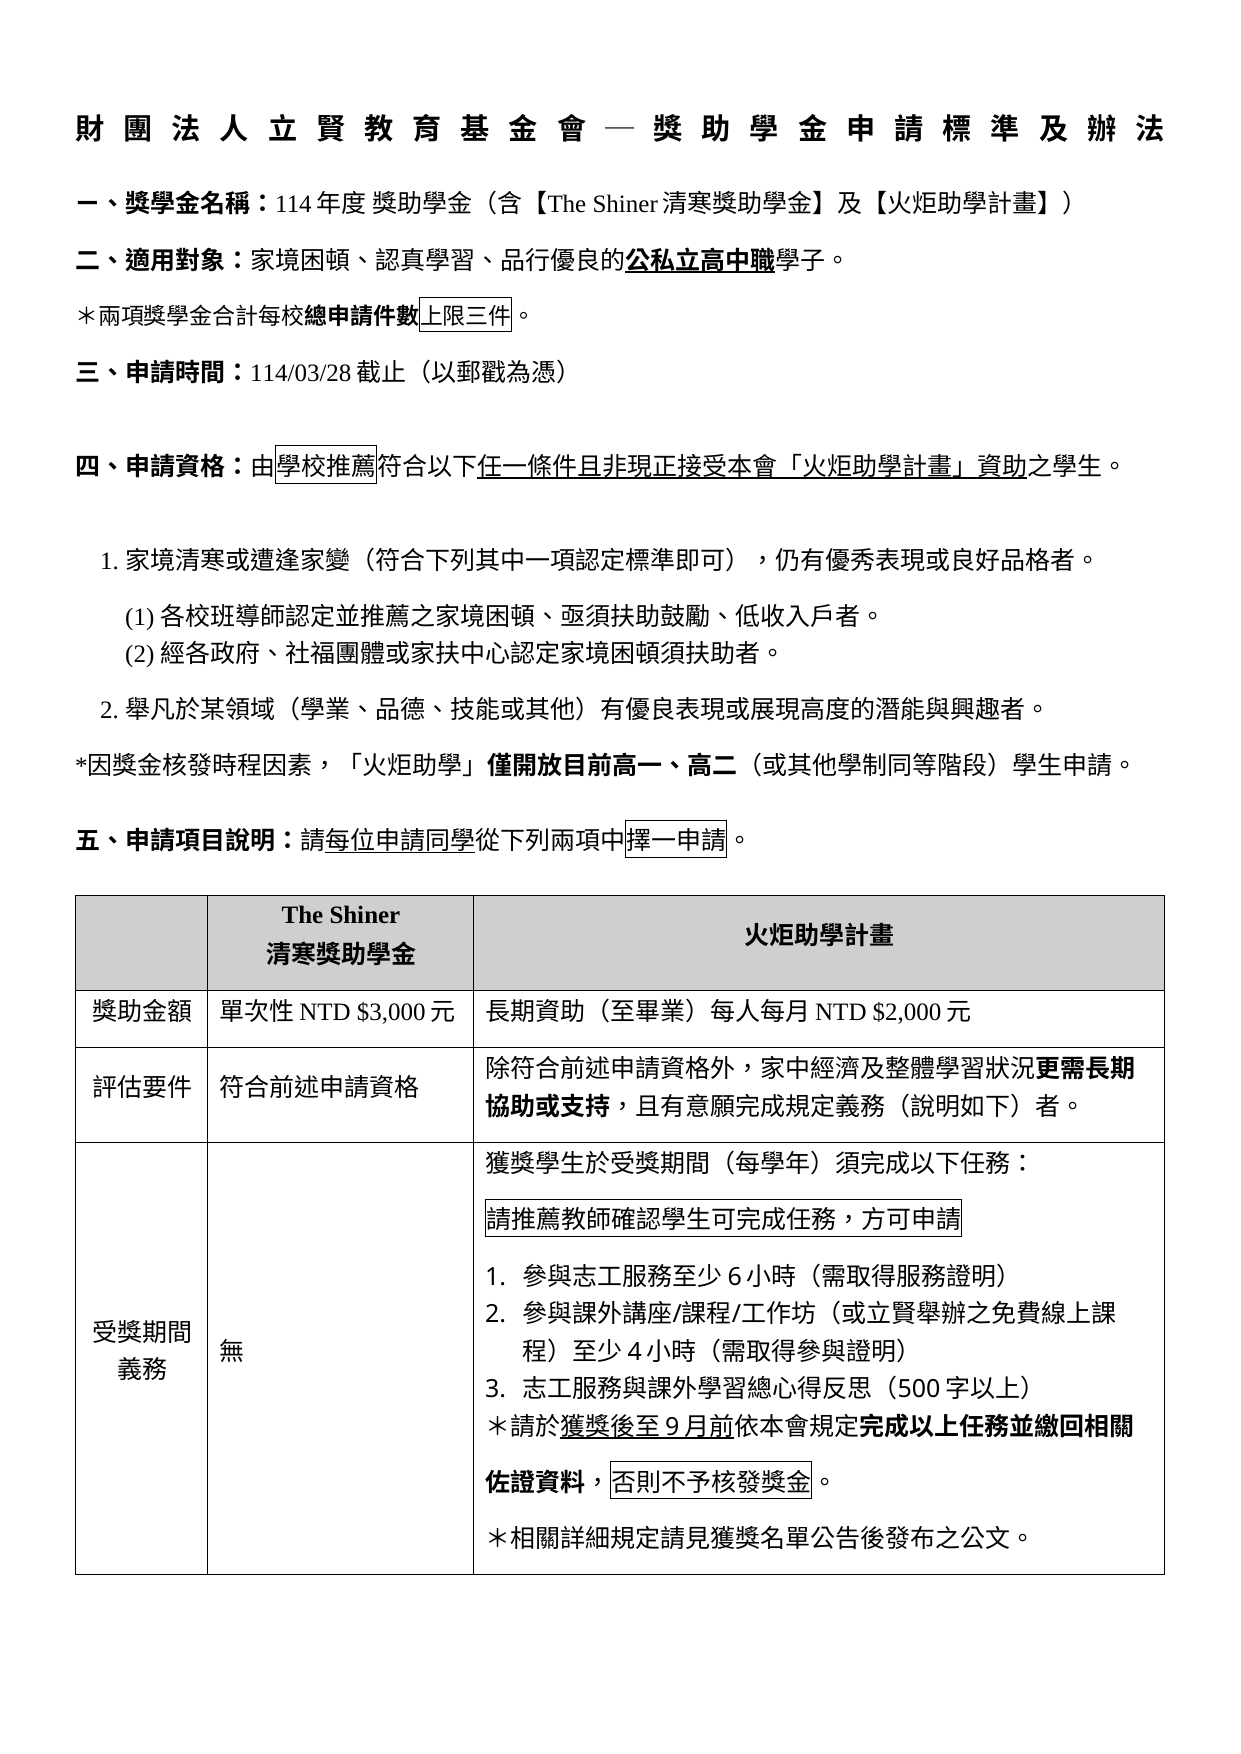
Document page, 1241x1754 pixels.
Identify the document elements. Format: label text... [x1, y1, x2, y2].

text 二、適用對象：家境困頓、認真學習、品行優良的公私立高中職學子。 [75, 239, 1165, 277]
table_header The Shiner 清寒獎助學金 [208, 896, 473, 990]
text ＊兩項獎學金合計每校總申請件數上限三件。 [75, 296, 1165, 333]
text (1) 各校班導師認定並推薦之家境困頓、亟須扶助鼓勵、低收入戶者。 (2) 經各政府、社福團體或家扶中心認定家境困頓須扶助者。 [75, 596, 1165, 671]
table_header 火炬助學計畫 [474, 896, 1164, 990]
table_cell 評估要件 [76, 1048, 207, 1142]
text ㄧ、獎學金名稱：114年度 獎助學金（含【The Shiner清寒獎助學金】及【火炬助學計畫】） [75, 183, 1165, 221]
table_cell 無 [208, 1143, 473, 1574]
table_cell 長期資助（至畢業）每人每月NTD $2,000元 [474, 991, 1164, 1047]
text 1. 家境清寒或遭逢家變（符合下列其中一項認定標準即可），仍有優秀表現或良好品格者。 [100, 540, 1165, 577]
text 五、申請項目說明：請每位申請同學從下列兩項中擇一申請。 [75, 801, 1165, 876]
table_header [76, 896, 207, 990]
table_cell 受獎期間義務 [76, 1143, 207, 1574]
text 三、申請時間：114/03/28截止（以郵戳為憑） 四、申請資格：由學校推薦符合以下任一條件且非現正接受本會「火炬助學計畫」資助之學生。 [75, 352, 1165, 502]
table_cell 獎助金額 [76, 991, 207, 1047]
text 2. 舉凡於某領域（學業、品德、技能或其他）有優良表現或展現高度的潛能與興趣者。 [100, 689, 1165, 727]
table_cell 單次性NTD $3,000元 [208, 991, 473, 1047]
table_cell 獲獎學生於受獎期間（每學年）須完成以下任務： 請推薦教師確認學生可完成任務，方可申請 參與志工服務至少6小時（需取得服務證明） 參與課外講座/課程/工作坊（或立賢舉辦之免費線上課程）至少4小時（需取得參與證明） 志工服務與課外學習總心得反思（500字以上） ＊請於獲獎後至9月前依本會規定完成以上任務並繳回相關佐證資料，否則不予核發獎金。 ＊相關詳細規定請見獲獎名單公告後發布之公文。 [474, 1143, 1164, 1574]
table_cell 除符合前述申請資格外，家中經濟及整體學習狀況更需長期協助或支持，且有意願完成規定義務（說明如下）者。 [474, 1048, 1164, 1142]
text *因獎金核發時程因素，「火炬助學」僅開放目前高一、高二（或其他學制同等階段）學生申請。 [75, 745, 1165, 782]
table_cell 符合前述申請資格 [208, 1048, 473, 1142]
text 財團法人立賢教育基金會─獎助學金申請標準及辦法 [75, 89, 1165, 164]
